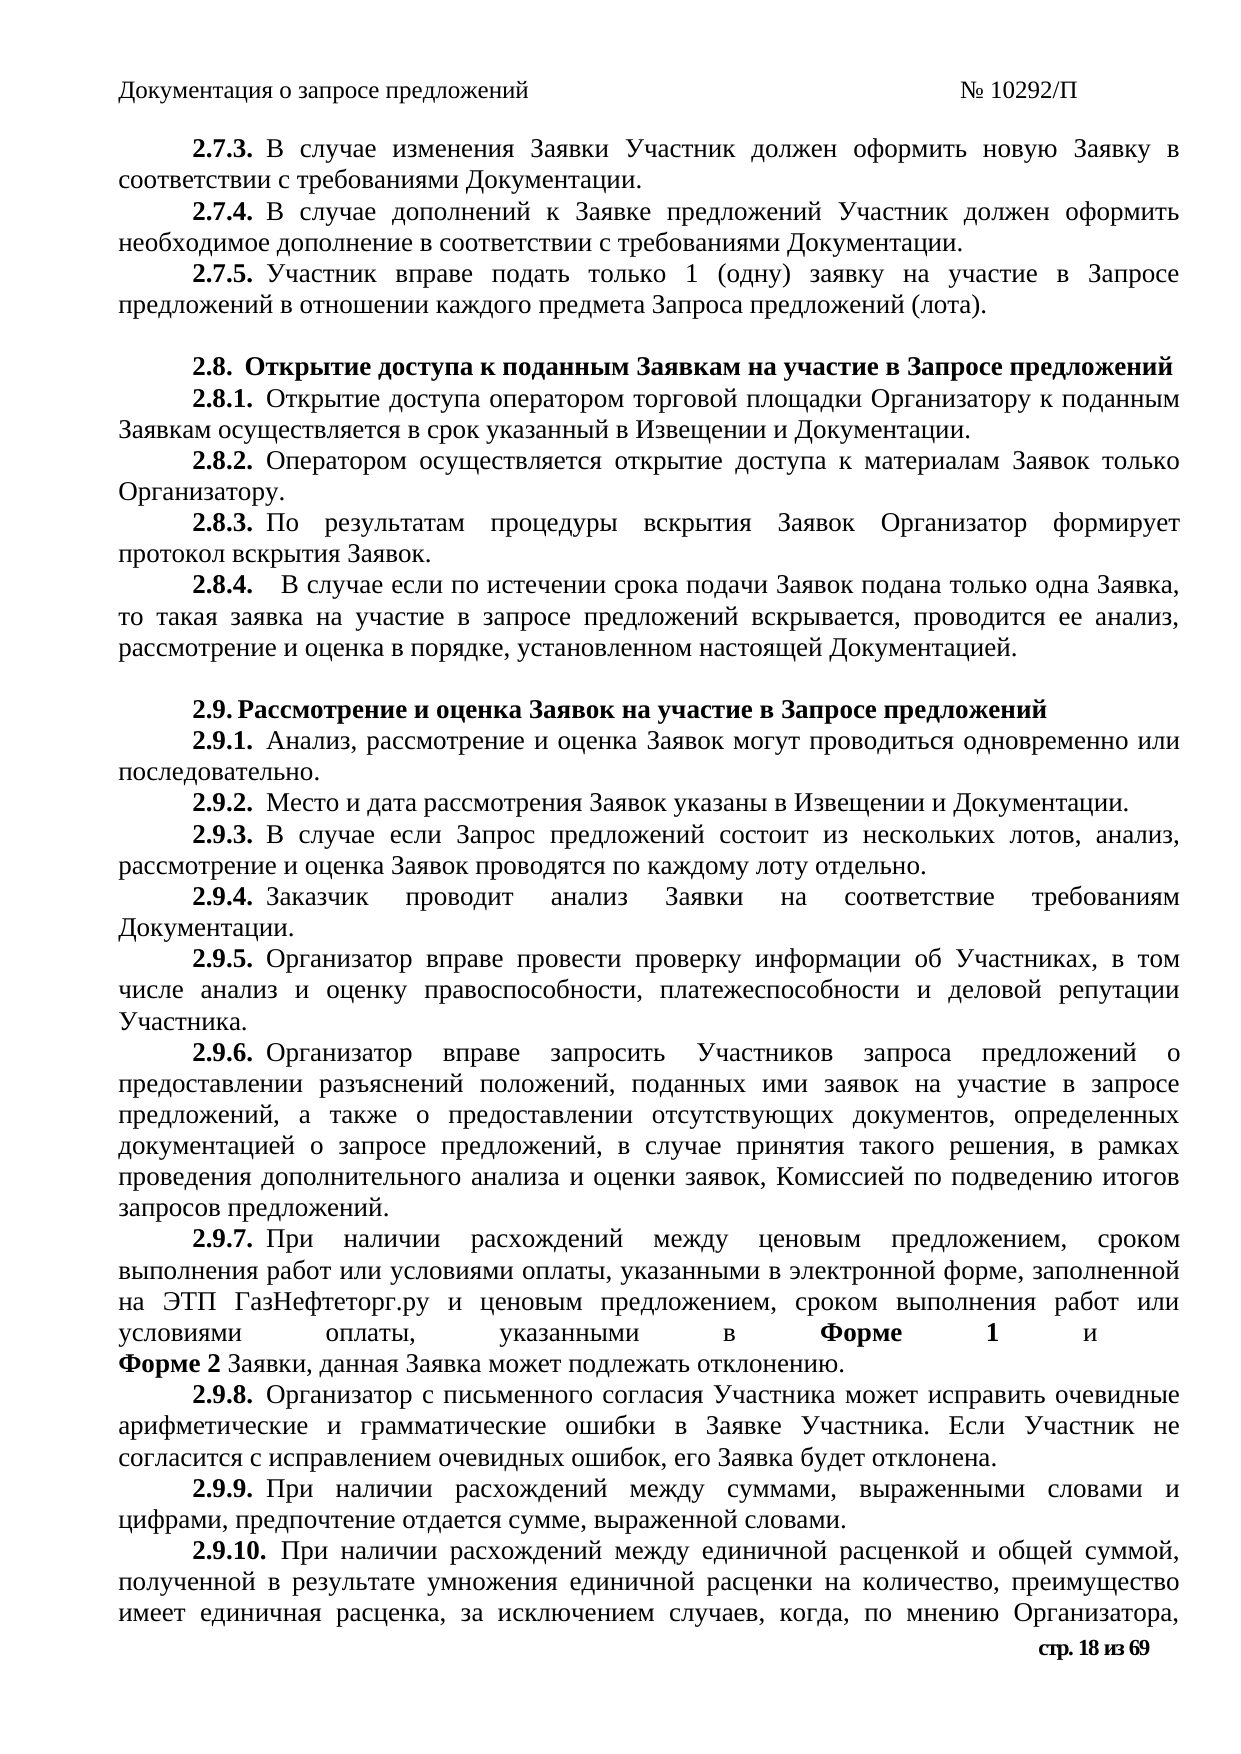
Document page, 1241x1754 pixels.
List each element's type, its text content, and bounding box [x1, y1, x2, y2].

subtitle Открытие доступа к поданным Заявкам на участие в Запросе предложений [118, 351, 1181, 382]
list В случае если по истечении срока подачи Заявок подана только одна Заявка, то такая заявка на участие в запросе предложений вскрывается, проводится ее анализ, рассмотрение и оценка в порядке, установленном настоящей Документацией. [118, 568, 1181, 662]
list При наличии расхождений между суммами, выраженными словами и цифрами, предпочтение отдается сумме, выраженной словами. [118, 1472, 1181, 1534]
list В случае изменения Заявки Участник должен оформить новую Заявку в соответствии с требованиями Документации. [118, 132, 1181, 195]
list В случае дополнений к Заявке предложений Участник должен оформить необходимое дополнение в соответствии с требованиями Документации. [118, 195, 1181, 257]
list Оператором осуществляется открытие доступа к материалам Заявок только Организатору. [118, 444, 1181, 506]
list В случае если Запрос предложений состоит из нескольких лотов, анализ, рассмотрение и оценка Заявок проводятся по каждому лоту отдельно. [118, 818, 1181, 880]
list Место и дата рассмотрения Заявок указаны в Извещении и Документации. [118, 787, 1181, 818]
list Открытие доступа оператором торговой площадки Организатору к поданным Заявкам осуществляется в срок указанный в Извещении и Документации. [118, 382, 1181, 444]
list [118, 1534, 1181, 1627]
list Заказчик проводит анализ Заявки на соответствие требованиям Документации. [118, 880, 1181, 942]
list Организатор с письменного согласия Участника может исправить очевидные арифметические и грамматические ошибки в Заявке Участника. Если Участник не согласится с исправлением очевидных ошибок, его Заявка будет отклонена. [118, 1378, 1181, 1472]
list По результатам процедуры вскрытия Заявок Организатор формирует протокол вскрытия Заявок. [118, 506, 1181, 568]
list Участник вправе подать только 1 (одну) заявку на участие в Запросе предложений в отношении каждого предмета Запроса предложений (лота). [118, 257, 1181, 319]
list При наличии расхождений между ценовым предложением, сроком выполнения работ или условиями оплаты, указанными в электронной форме, заполненной на ЭТП ГазНефтеторг.ру и ценовым предложением, сроком выполнения работ или условиями оплаты, указанными в Форме 1 и Форме 2 Заявки, данная Заявка может подлежать отклонению. [118, 1223, 1181, 1378]
subtitle Рассмотрение и оценка Заявок на участие в Запросе предложений [118, 693, 1181, 724]
list Организатор вправе запросить Участников запроса предложений о предоставлении разъяснений положений, поданных ими заявок на участие в запросе предложений, а также о предоставлении отсутствующих документов, определенных документацией о запросе предложений, в случае принятия такого решения, в рамках проведения дополнительного анализа и оценки заявок, Комиссией по подведению итогов запросов предложений. [118, 1036, 1181, 1223]
list Организатор вправе провести проверку информации об Участниках, в том числе анализ и оценку правоспособности, платежеспособности и деловой репутации Участника. [118, 942, 1181, 1036]
list Анализ, рассмотрение и оценка Заявок могут проводиться одновременно или последовательно. [118, 724, 1181, 787]
